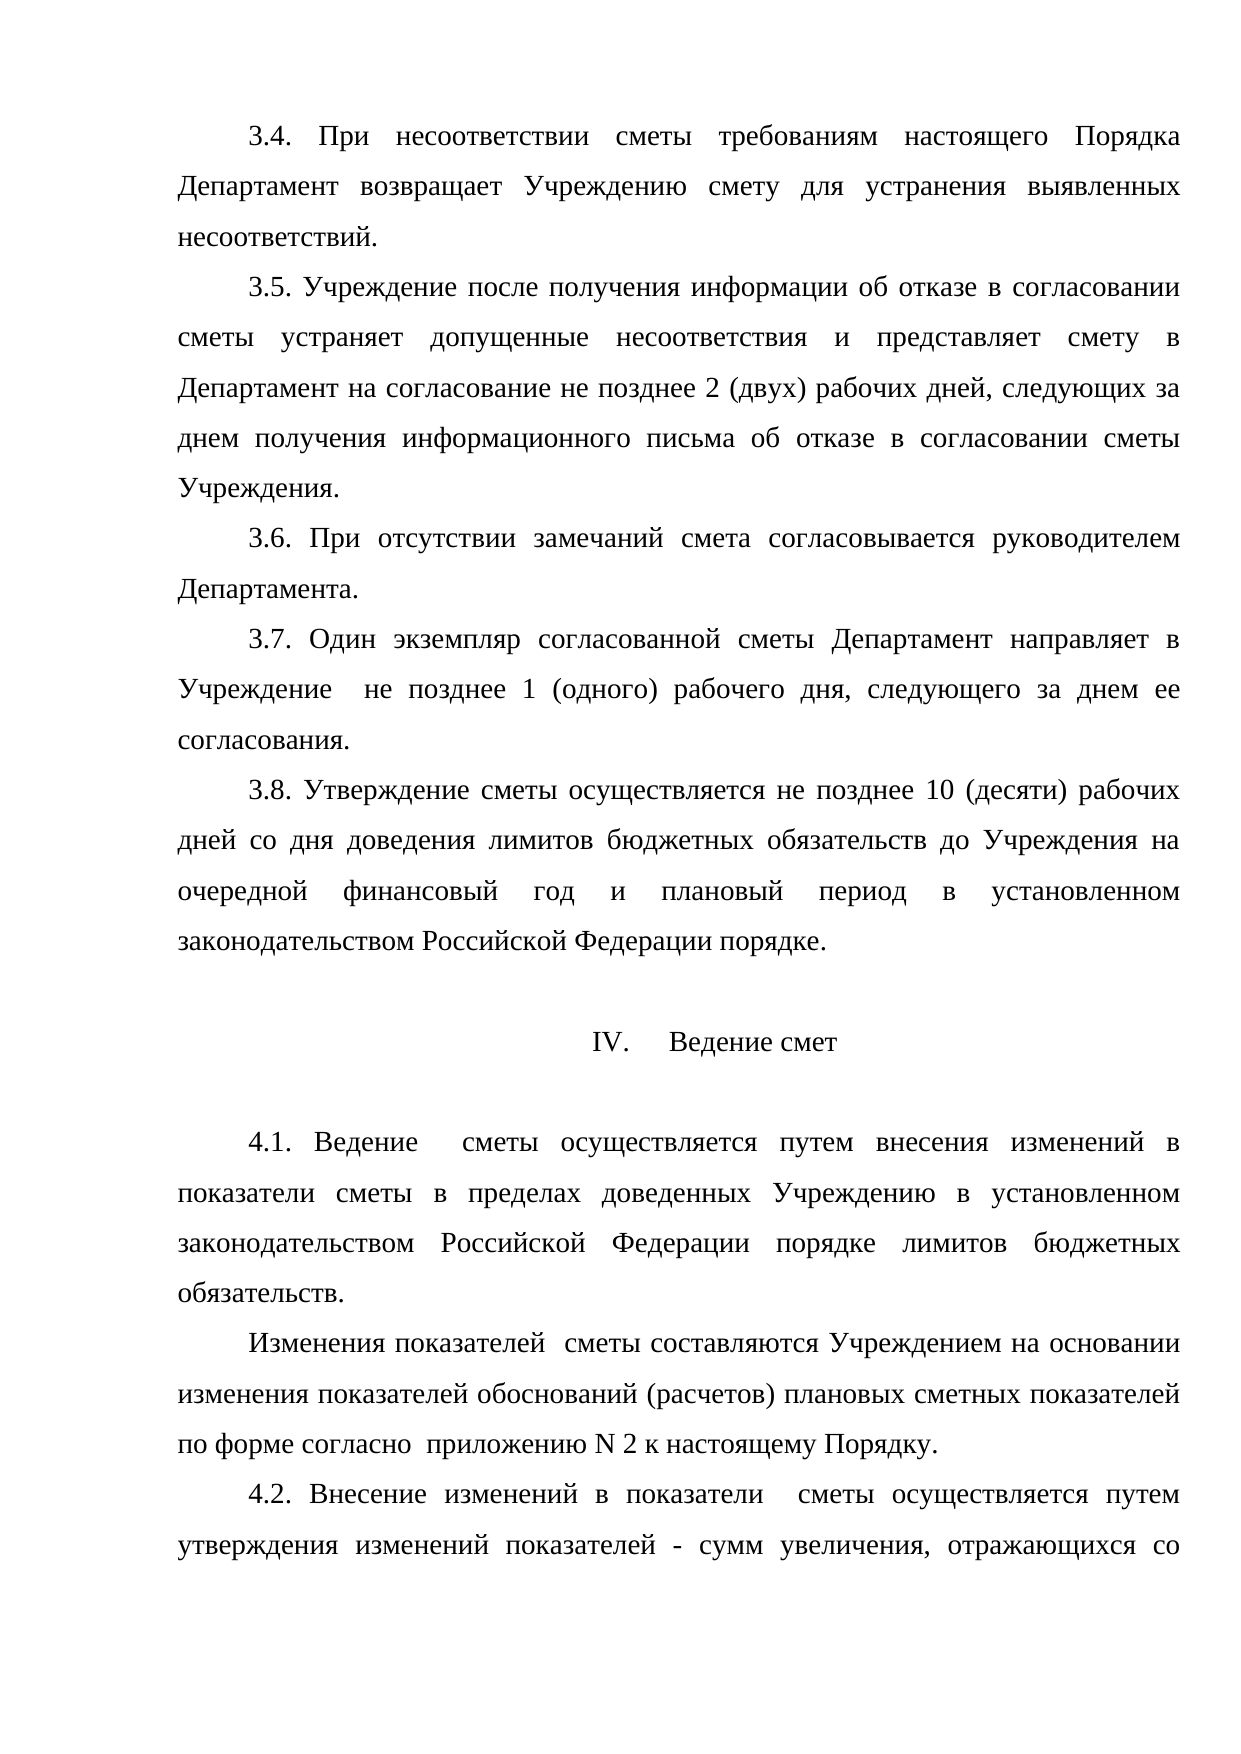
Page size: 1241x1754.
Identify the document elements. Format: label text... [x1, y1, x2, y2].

text Изменения показателей сметы составляются Учреждением на основании изменения показателей обоснований (расчетов) плановых сметных показателей по форме согласно приложению N 2 к настоящему Порядку. [177, 1326, 1181, 1460]
text 3.7. Один экземпляр согласованной сметы Департамент направляет в Учреждение не позднее 1 (одного) рабочего дня, следующего за днем ее согласования. [177, 621, 1181, 755]
list Ведение смет [177, 1024, 1181, 1057]
text 3.8. Утверждение сметы осуществляется не позднее 10 (десяти) рабочих дней со дня доведения лимитов бюджетных обязательств до Учреждения на очередной финансовый год и плановый период в установленном законодательством Российской Федерации порядке. [177, 772, 1181, 957]
text 3.4. При несоответствии сметы требованиям настоящего Порядка Департамент возвращает Учреждению смету для устранения выявленных несоответствий. [177, 118, 1181, 252]
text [177, 1477, 1181, 1560]
text 4.1. Ведение сметы осуществляется путем внесения изменений в показатели сметы в пределах доведенных Учреждению в установленном законодательством Российской Федерации порядке лимитов бюджетных обязательств. [177, 1124, 1181, 1309]
text 3.6. При отсутствии замечаний смета согласовывается руководителем Департамента. [177, 521, 1181, 604]
text 3.5. Учреждение после получения информации об отказе в согласовании сметы устраняет допущенные несоответствия и представляет смету в Департамент на согласование не позднее 2 (двух) рабочих дней, следующих за днем получения информационного письма об отказе в согласовании сметы Учреждения. [177, 269, 1181, 504]
